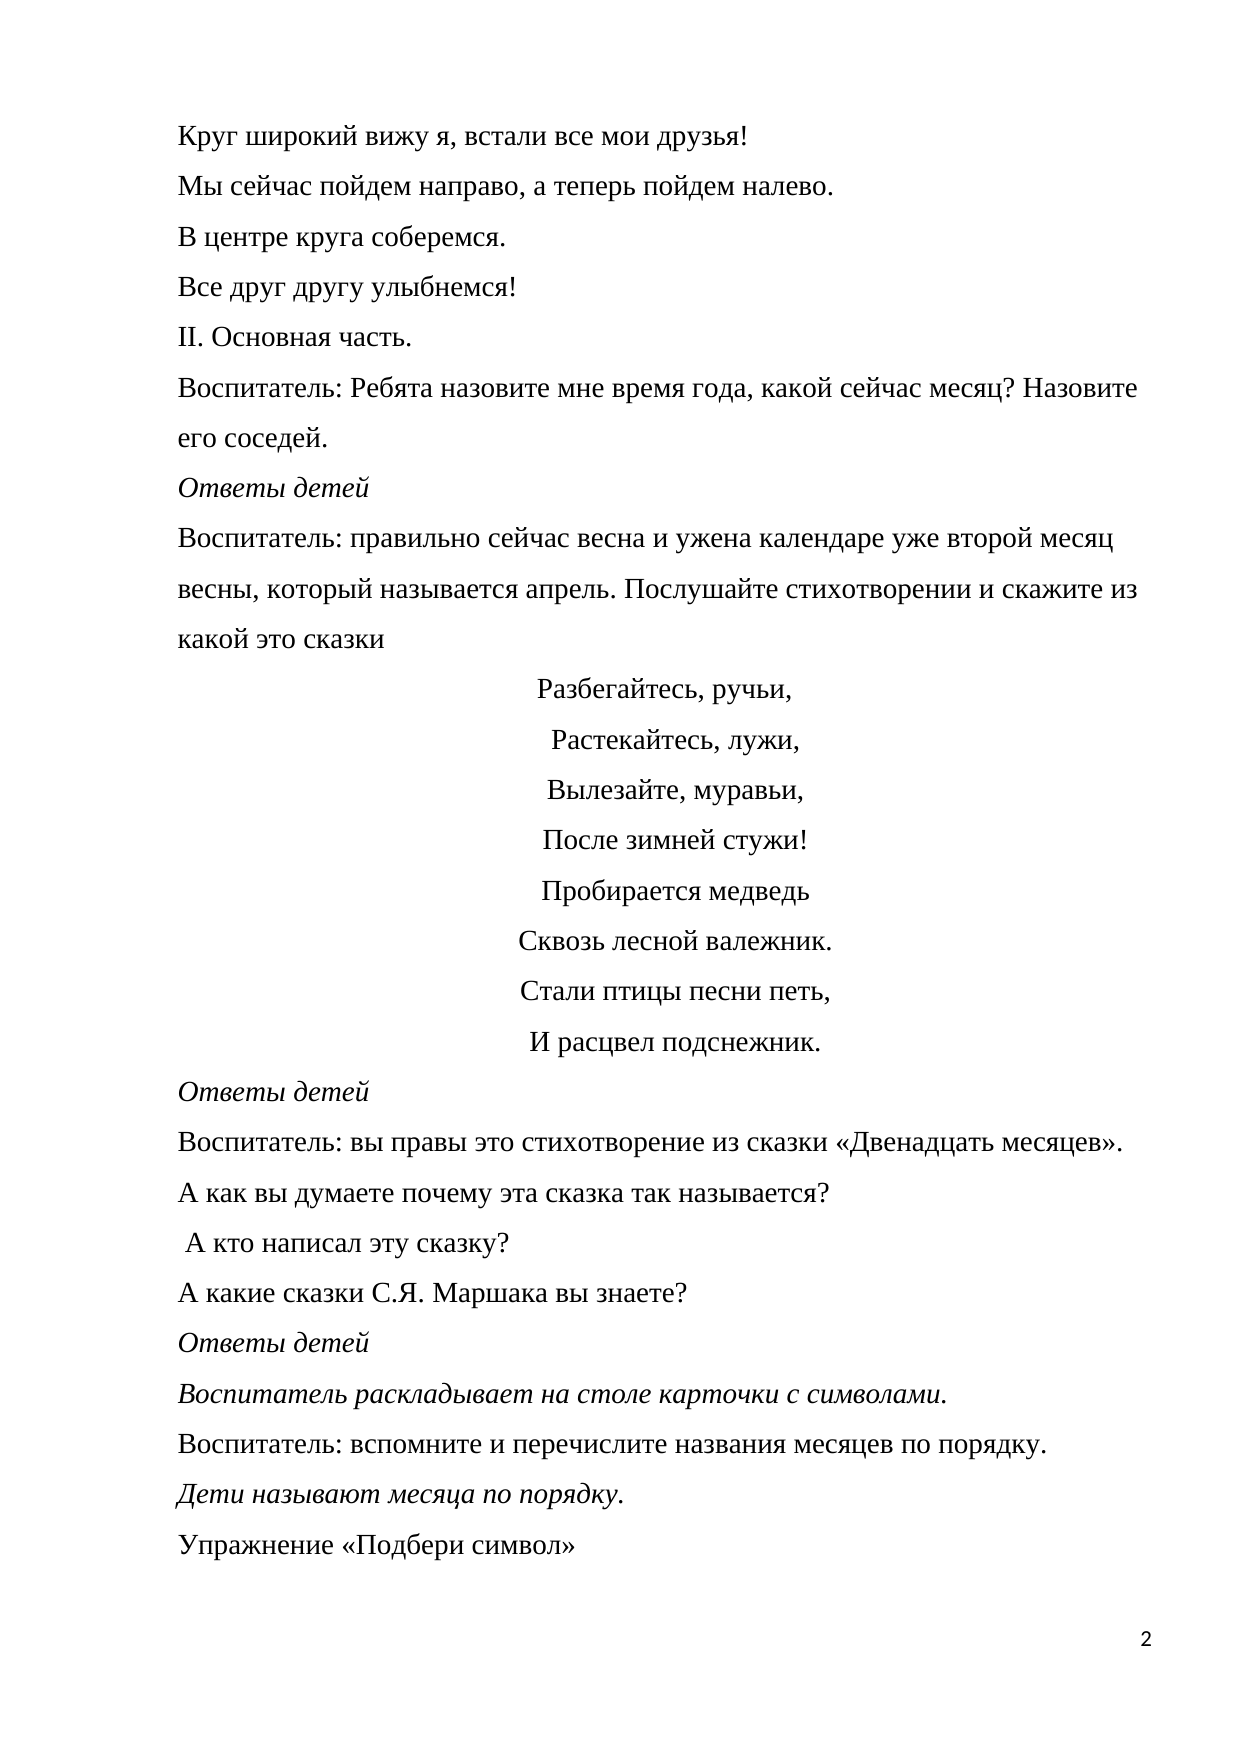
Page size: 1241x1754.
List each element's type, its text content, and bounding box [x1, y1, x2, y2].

text Круг широкий вижу я, встали все мои друзья! [177, 118, 1152, 152]
text Воспитатель: правильно сейчас весна и ужена календаре уже второй месяц весны, который называется апрель. Послушайте стихотворении и скажите из какой это сказки [177, 521, 1152, 655]
text Мы сейчас пойдем направо, а теперь пойдем налево. [177, 168, 1152, 202]
text В центре круга соберемся. [177, 219, 1152, 252]
text А какие сказки С.Я. Маршака вы знаете? [177, 1275, 1152, 1309]
text Разбегайтесь, ручьи, Растекайтесь, лужи, Вылезайте, муравьи, После зимней стужи! Пробирается медведь Сквозь лесной валежник. Стали птицы песни петь, И расцвел подснежник. [177, 672, 1152, 1057]
text Воспитатель: вспомните и перечислите названия месяцев по порядку. [177, 1426, 1152, 1460]
text Упражнение «Подбери символ» [177, 1527, 1152, 1560]
text А кто написал эту сказку? [177, 1225, 1152, 1258]
text Воспитатель раскладывает на столе карточки с символами. [177, 1376, 1152, 1409]
text Воспитатель: Ребята назовите мне время года, какой сейчас месяц? Назовите его соседей. [177, 370, 1152, 453]
text II. Основная часть. [177, 319, 1152, 353]
text Все друг другу улыбнемся! [177, 269, 1152, 303]
text Ответы детей [177, 1074, 1152, 1108]
text Ответы детей [177, 1326, 1152, 1359]
text Ответы детей [177, 470, 1152, 504]
text Воспитатель: вы правы это стихотворение из сказки «Двенадцать месяцев». А как вы думаете почему эта сказка так называется? [177, 1124, 1152, 1208]
text Дети называют месяца по порядку. [177, 1477, 1152, 1510]
